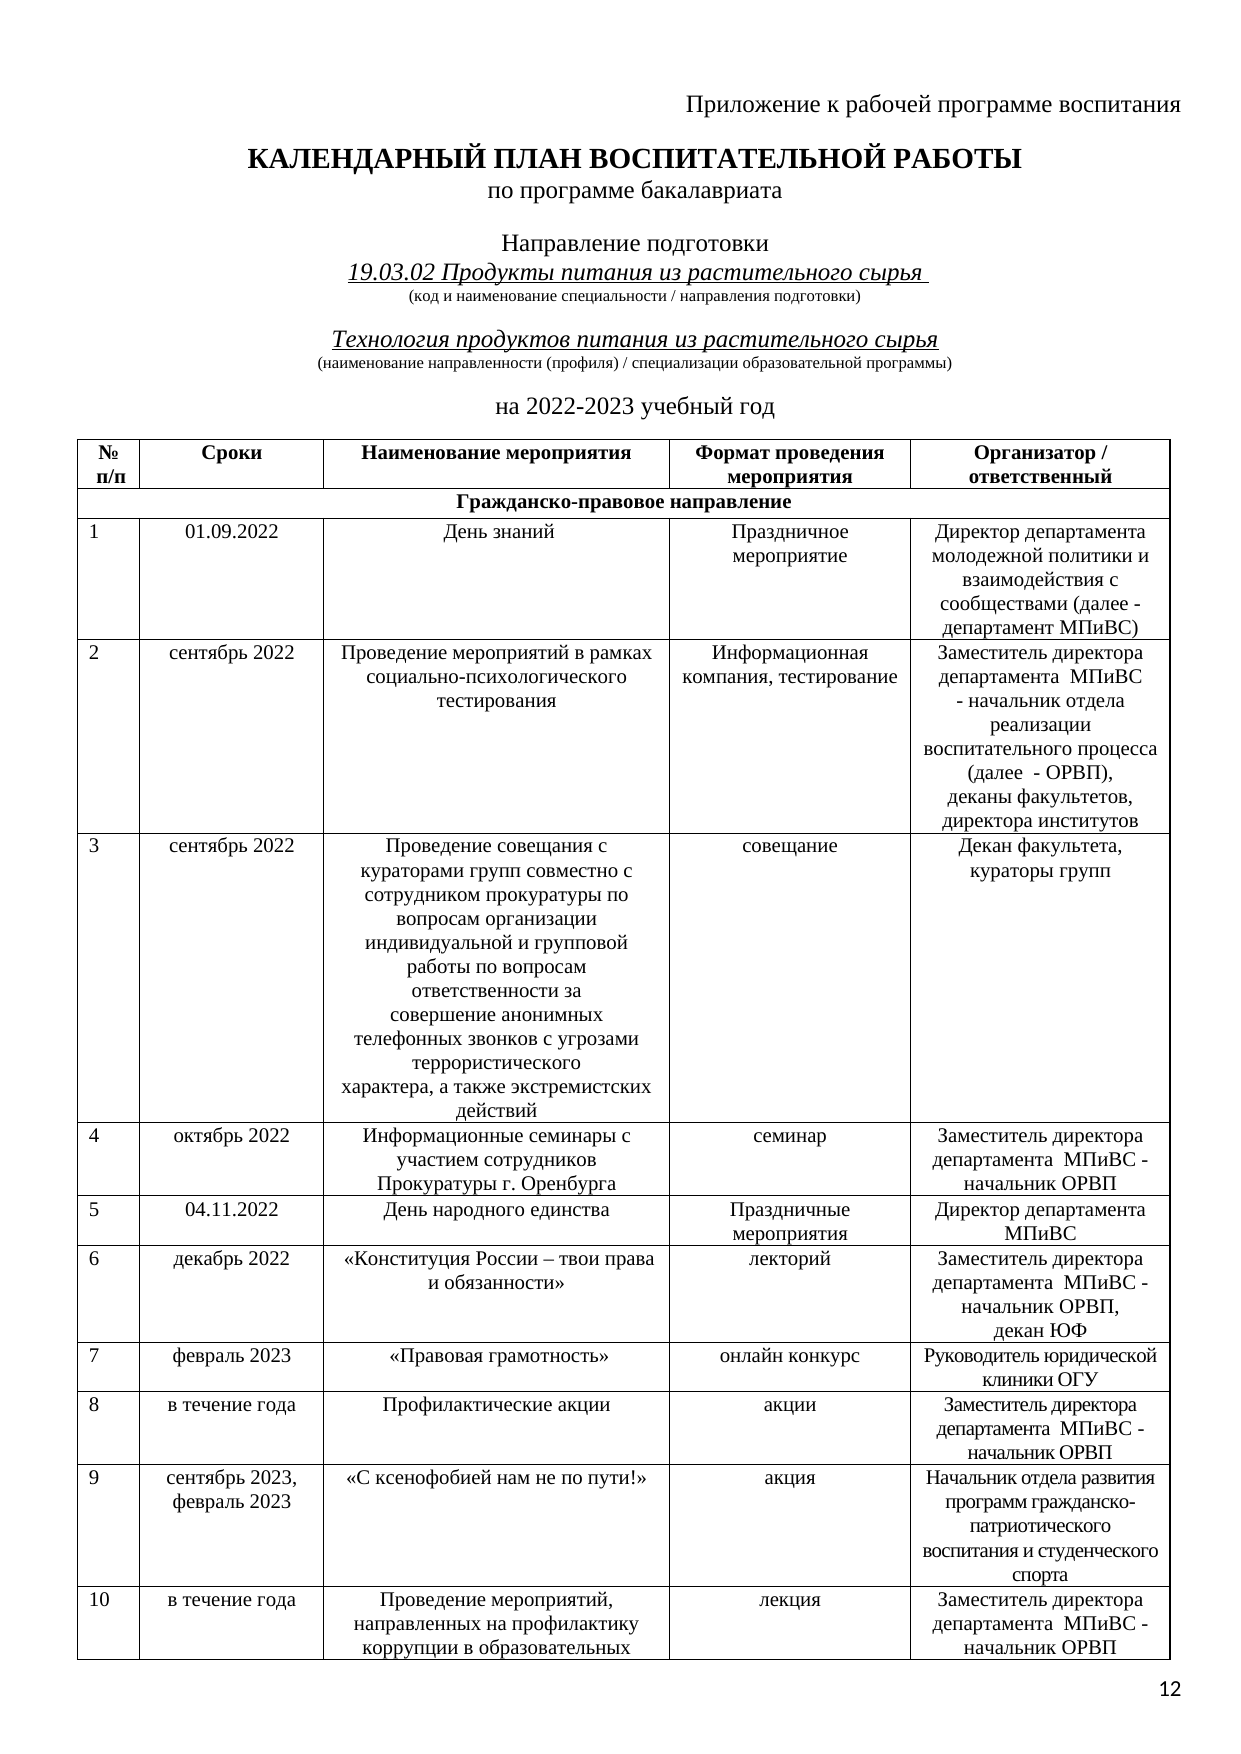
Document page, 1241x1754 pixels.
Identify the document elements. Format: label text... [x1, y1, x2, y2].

table_cell «С ксенофобией нам не по пути!» [324, 1465, 669, 1586]
table_cell 04.11.2022 [140, 1196, 323, 1244]
table_cell онлайн конкурс [670, 1343, 910, 1391]
text на 2022-2023 учебный год [89, 391, 1181, 419]
table_header Наименование мероприятия [324, 440, 669, 488]
table_cell [78, 1196, 139, 1244]
text по программе бакалавриата [89, 175, 1181, 204]
text (код и наименование специальности / направления подготовки) [89, 285, 1181, 304]
table_cell Заместитель директора департамента МПиВС - начальник ОРВП, декан ЮФ [911, 1246, 1169, 1342]
table_cell Профилактические акции [324, 1392, 669, 1464]
table_header Организатор / ответственный [911, 440, 1169, 488]
table_cell День знаний [324, 519, 669, 639]
text (наименование направленности (профиля) / специализации образовательной программы) [89, 352, 1181, 372]
table_cell Директор департамента молодежной политики и взаимодействия с сообществами (далее - департамент МПиВС) [911, 519, 1169, 639]
table_cell [78, 1246, 139, 1342]
table_cell акция [670, 1465, 910, 1586]
table_cell [78, 834, 139, 1122]
table_cell Заместитель директора департамента МПиВС - начальник ОРВП [1059, 1392, 1169, 1464]
table_cell Заместитель директора департамента МПиВС - начальник ОРВП [911, 1123, 1169, 1195]
table_cell «Конституция России – твои права и обязанности» [324, 1246, 669, 1342]
table_cell февраль 2023 [140, 1343, 323, 1391]
table_cell сентябрь 2022 [140, 640, 323, 832]
table_cell Декан факультета, кураторы групп [911, 834, 1169, 1122]
table_cell октябрь 2022 [140, 1123, 323, 1195]
table_cell лекторий [670, 1246, 910, 1342]
table_cell Информационная компания, тестирование [670, 640, 910, 832]
table_cell [78, 1587, 139, 1659]
table_cell [78, 1343, 139, 1391]
table_cell Руководитель юридической клиники ОГУ [1098, 1343, 1169, 1391]
table_cell декабрь 2022 [140, 1246, 323, 1342]
table_cell Проведение мероприятий в рамках социально-психологического тестирования [324, 640, 669, 832]
table_header Формат проведения мероприятия [670, 440, 910, 488]
table_cell 01.09.2022 [140, 519, 323, 639]
table_cell совещание [670, 834, 910, 1122]
table_cell Гражданско-правовое направление [78, 489, 1169, 517]
table_cell сентябрь 2023, февраль 2023 [140, 1465, 323, 1586]
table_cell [911, 1587, 1169, 1659]
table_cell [324, 1587, 669, 1659]
table_cell лекция [670, 1587, 910, 1659]
table_cell Праздничные мероприятия [670, 1196, 910, 1244]
table_cell Начальник отдела развития программ гражданско-патриотического воспитания и студенческого спорта [911, 1465, 1169, 1586]
text Приложение к рабочей программе воспитания [89, 89, 1181, 117]
table_cell Проведение совещания с кураторами групп совместно с сотрудником прокуратуры по вопросам организации индивидуальной и групповой работы по вопросам ответственности за совершение анонимных телефонных звонков с угрозами террористического характера, а также экстремистских действий [324, 834, 669, 1122]
table_cell сентябрь 2022 [140, 834, 323, 1122]
table_cell Заместитель директора департамента МПиВС - начальник отдела реализации воспитательного процесса (далее - ОРВП), деканы факультетов, директора институтов [911, 640, 1169, 832]
table_header № п/п [78, 440, 139, 488]
table_cell [78, 640, 139, 832]
table_cell Праздничное мероприятие [670, 519, 910, 639]
table_cell [78, 1392, 139, 1464]
text Направление подготовки [89, 228, 1181, 257]
table_cell Руководитель юридической клиники ОГУ [911, 1343, 982, 1391]
table_cell Директор департамента МПиВС [911, 1196, 1169, 1244]
table_header Сроки [140, 440, 323, 488]
table_cell акции [670, 1392, 910, 1464]
table_cell Заместитель директора департамента МПиВС - начальник ОРВП [911, 1392, 968, 1464]
table_cell Информационные семинары с участием сотрудников Прокуратуры г. Оренбурга [324, 1123, 669, 1195]
table_cell [78, 519, 139, 639]
table_cell семинар [670, 1123, 910, 1195]
text 19.03.02 Продукты питания из растительного сырья [89, 257, 1181, 285]
text Технология продуктов питания из растительного сырья [89, 324, 1181, 352]
table_cell [78, 1123, 139, 1195]
table_cell в течение года [140, 1392, 323, 1464]
table_cell в течение года [140, 1587, 323, 1659]
text Календарный план воспитательной работы [89, 141, 1181, 175]
table_cell «Правовая грамотность» [324, 1343, 669, 1391]
table_cell [78, 1465, 139, 1586]
table_cell День народного единства [324, 1196, 669, 1244]
